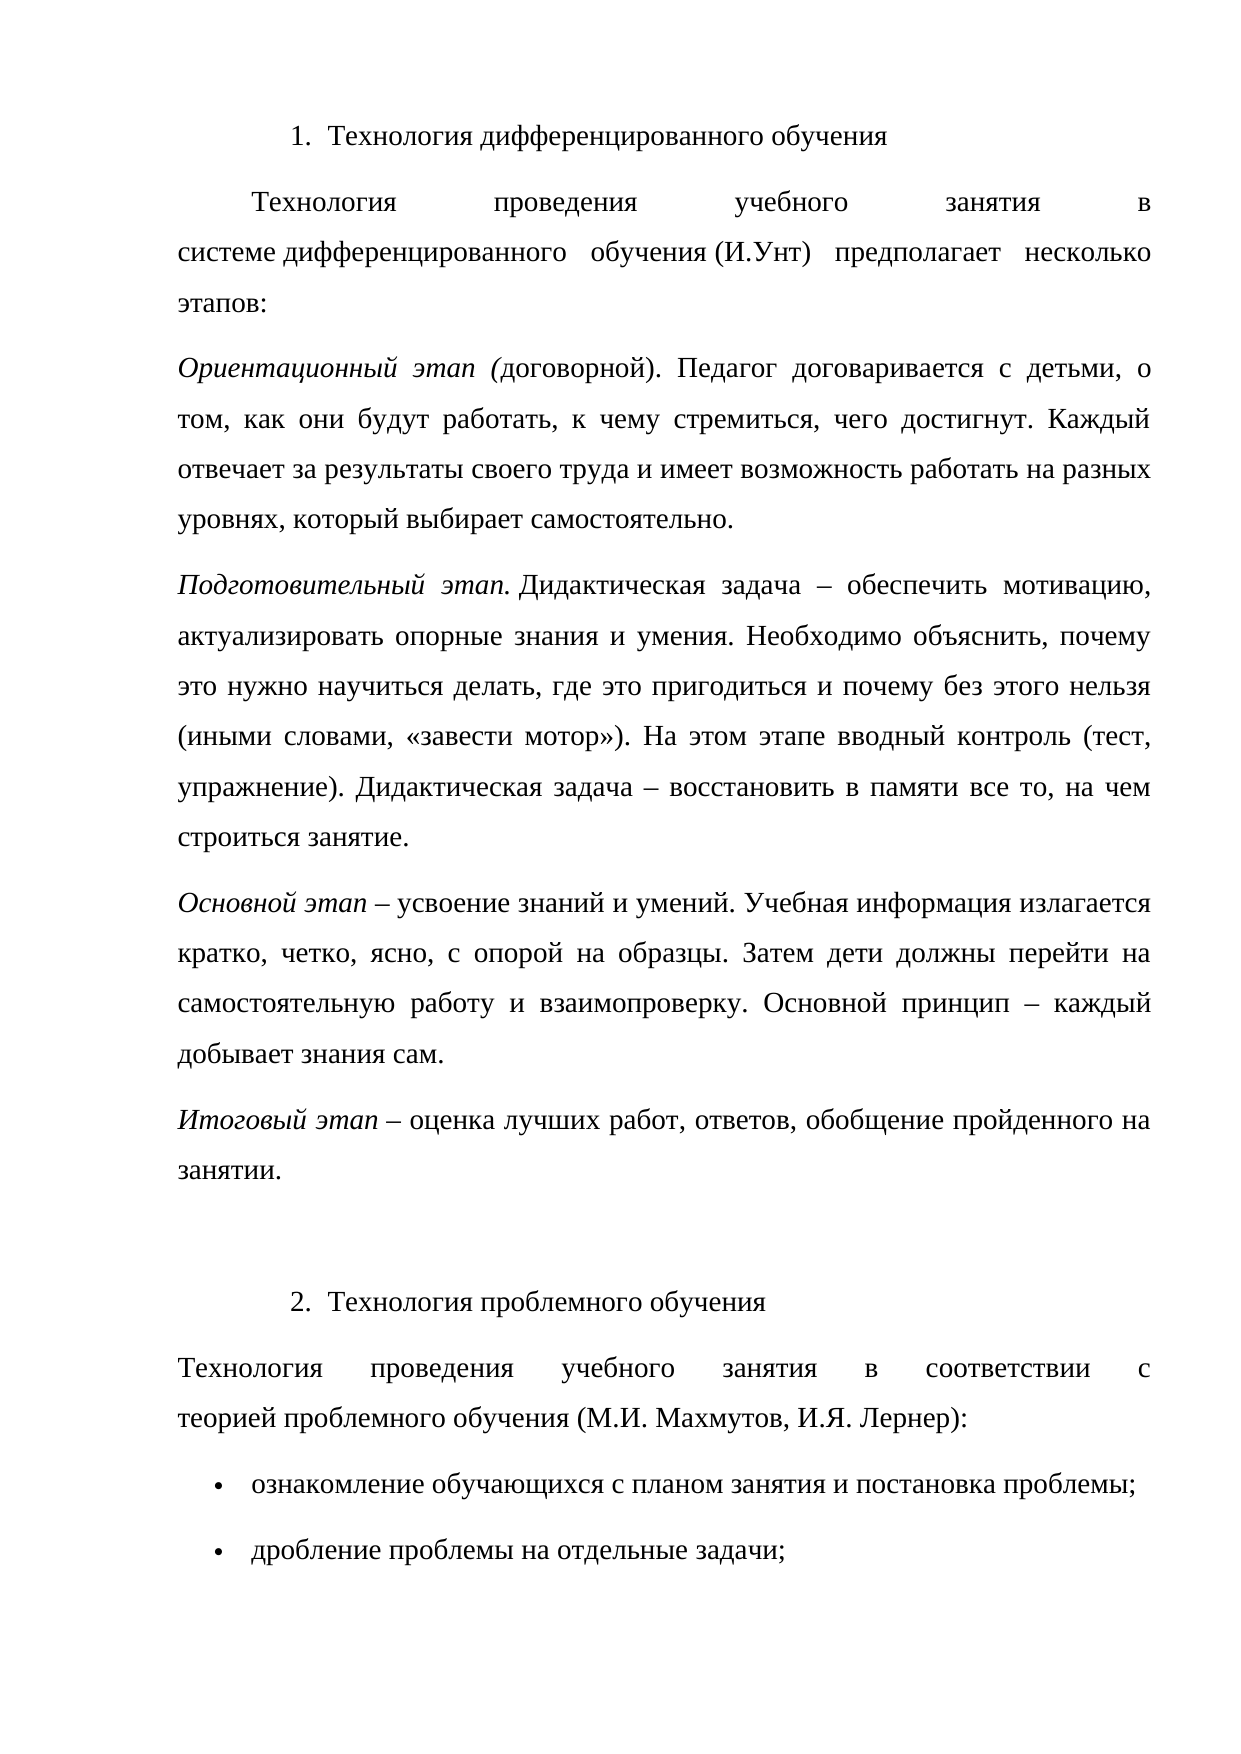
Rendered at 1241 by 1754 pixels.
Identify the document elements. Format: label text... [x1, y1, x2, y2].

text Основной этап – усвоение знаний и умений. Учебная информация излагается кратко, четко, ясно, с опорой на образцы. Затем дети должны перейти на самостоятельную работу и взаимопроверку. Основной принцип – каждый добывает знания сам. [177, 885, 1152, 1069]
list Технология проблемного обучения [290, 1284, 1152, 1318]
text Итоговый этап – оценка лучших работ, ответов, обобщение пройденного на занятии. [177, 1102, 1152, 1186]
text Подготовительный этап. Дидактическая задача – обеспечить мотивацию, актуализировать опорные знания и умения. Необходимо объяснить, почему это нужно научиться делать, где это пригодиться и почему без этого нельзя (иными словами, «завести мотор»). На этом этапе вводный контроль (тест, упражнение). Дидактическая задача – восстановить в памяти все то, на чем строиться занятие. [177, 567, 1152, 853]
text Ориентационный этап (договорной). Педагог договаривается с детьми, о том, как они будут работать, к чему стремиться, чего достигнут. Каждый отвечает за результаты своего труда и имеет возможность работать на разных уровнях, который выбирает самостоятельно. [177, 351, 1152, 535]
text Технология проведения учебного занятия в соответствии с теорией проблемного обучения (М.И. Махмутов, И.Я. Лернер): [177, 1350, 1152, 1434]
text Технология проведения учебного занятия в системе дифференцированного обучения (И.Унт) предполагает несколько этапов: [177, 184, 1152, 318]
list дробление проблемы на отдельные задачи; [215, 1532, 1152, 1566]
list ознакомление обучающихся с планом занятия и постановка проблемы; [215, 1466, 1152, 1500]
list Технология дифференцированного обучения [290, 118, 1152, 152]
